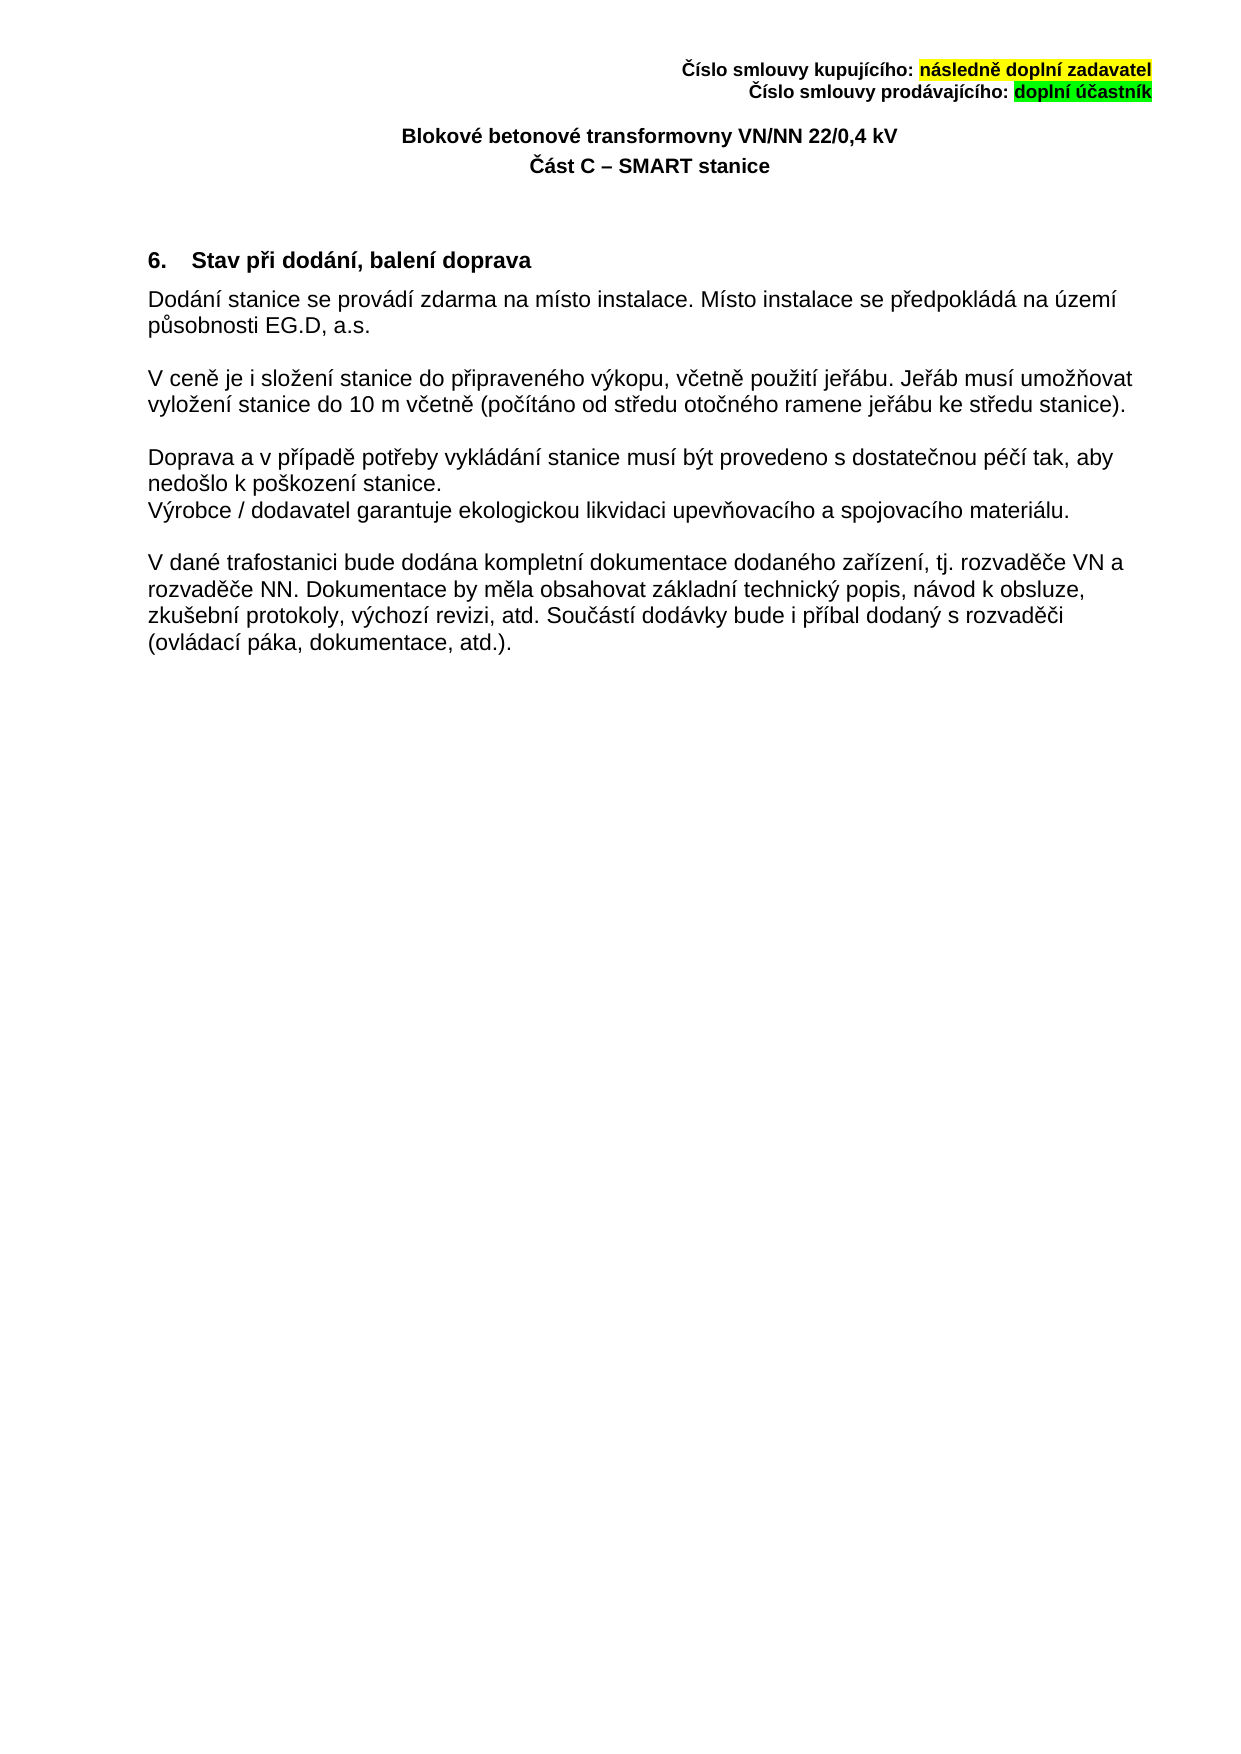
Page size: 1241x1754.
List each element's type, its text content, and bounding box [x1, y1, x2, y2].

text Doprava a v případě potřeby vykládání stanice musí být provedeno s dostatečnou péčí tak, aby nedošlo k poškození stanice. [148, 444, 1152, 497]
list Stav při dodání, balení doprava [148, 247, 1152, 273]
text V dané trafostanici bude dodána kompletní dokumentace dodaného zařízení, tj. rozvaděče VN a rozvaděče NN. Dokumentace by měla obsahovat základní technický popis, návod k obsluze, zkušební protokoly, výchozí revizi, atd. Součástí dodávky bude i příbal dodaný s rozvaděči (ovládací páka, dokumentace, atd.). [148, 549, 1152, 655]
text Výrobce / dodavatel garantuje ekologickou likvidaci upevňovacího a spojovacího materiálu. [148, 497, 1152, 523]
text Dodání stanice se provádí zdarma na místo instalace. Místo instalace se předpokládá na území působnosti EG.D, a.s. [148, 286, 1152, 338]
text V ceně je i složení stanice do připraveného výkopu, včetně použití jeřábu. Jeřáb musí umožňovat vyložení stanice do 10 m včetně (počítáno od středu otočného ramene jeřábu ke středu stanice). [148, 365, 1152, 418]
